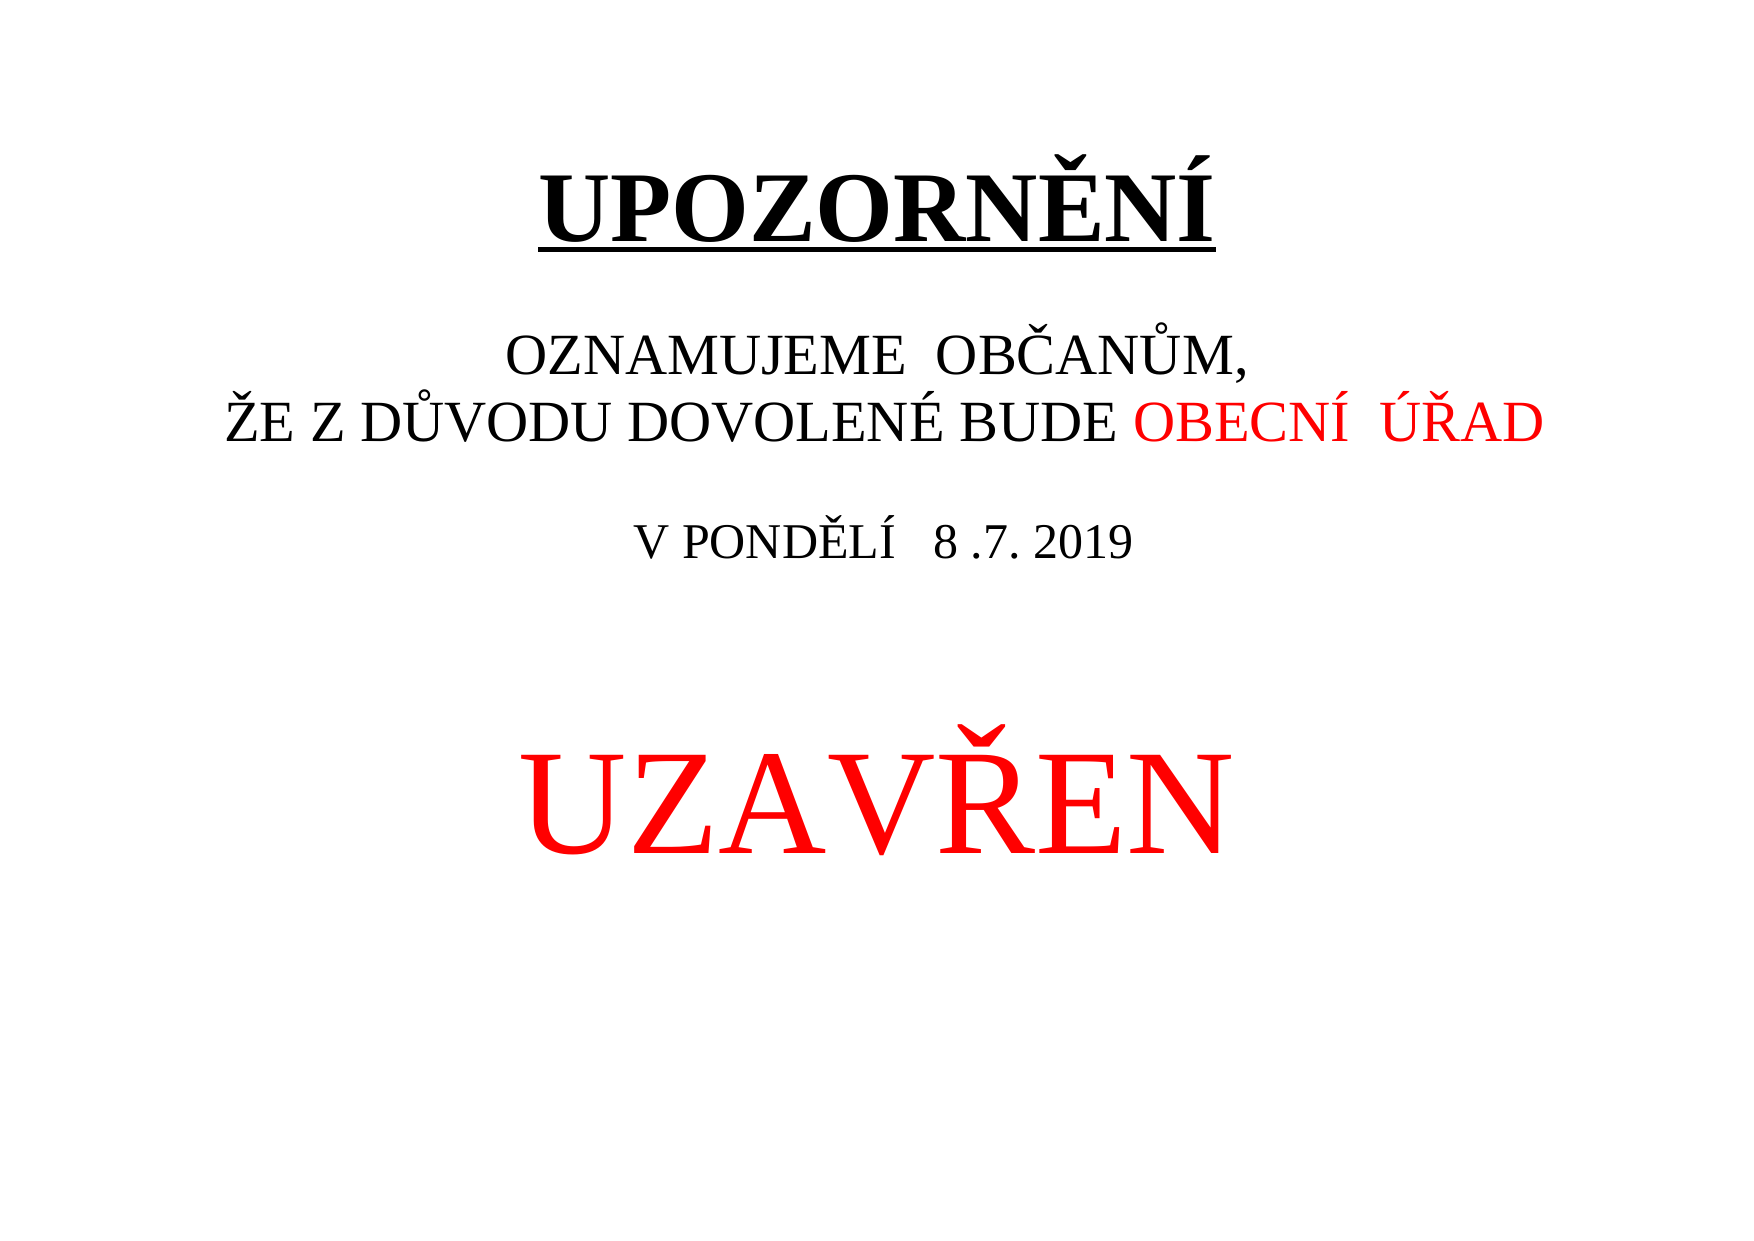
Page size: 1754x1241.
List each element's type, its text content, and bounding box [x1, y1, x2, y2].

text V PONDĚLÍ 8 .7. 2019 [148, 512, 1606, 569]
text OZNAMUJEME OBČANŮM, [148, 320, 1606, 387]
text UZAVŘEN [148, 713, 1606, 886]
text UPOZORNĚNÍ [148, 148, 1606, 263]
text ŽE Z DŮVODU DOVOLENÉ BUDE OBECNÍ ÚŘAD [148, 387, 1606, 454]
